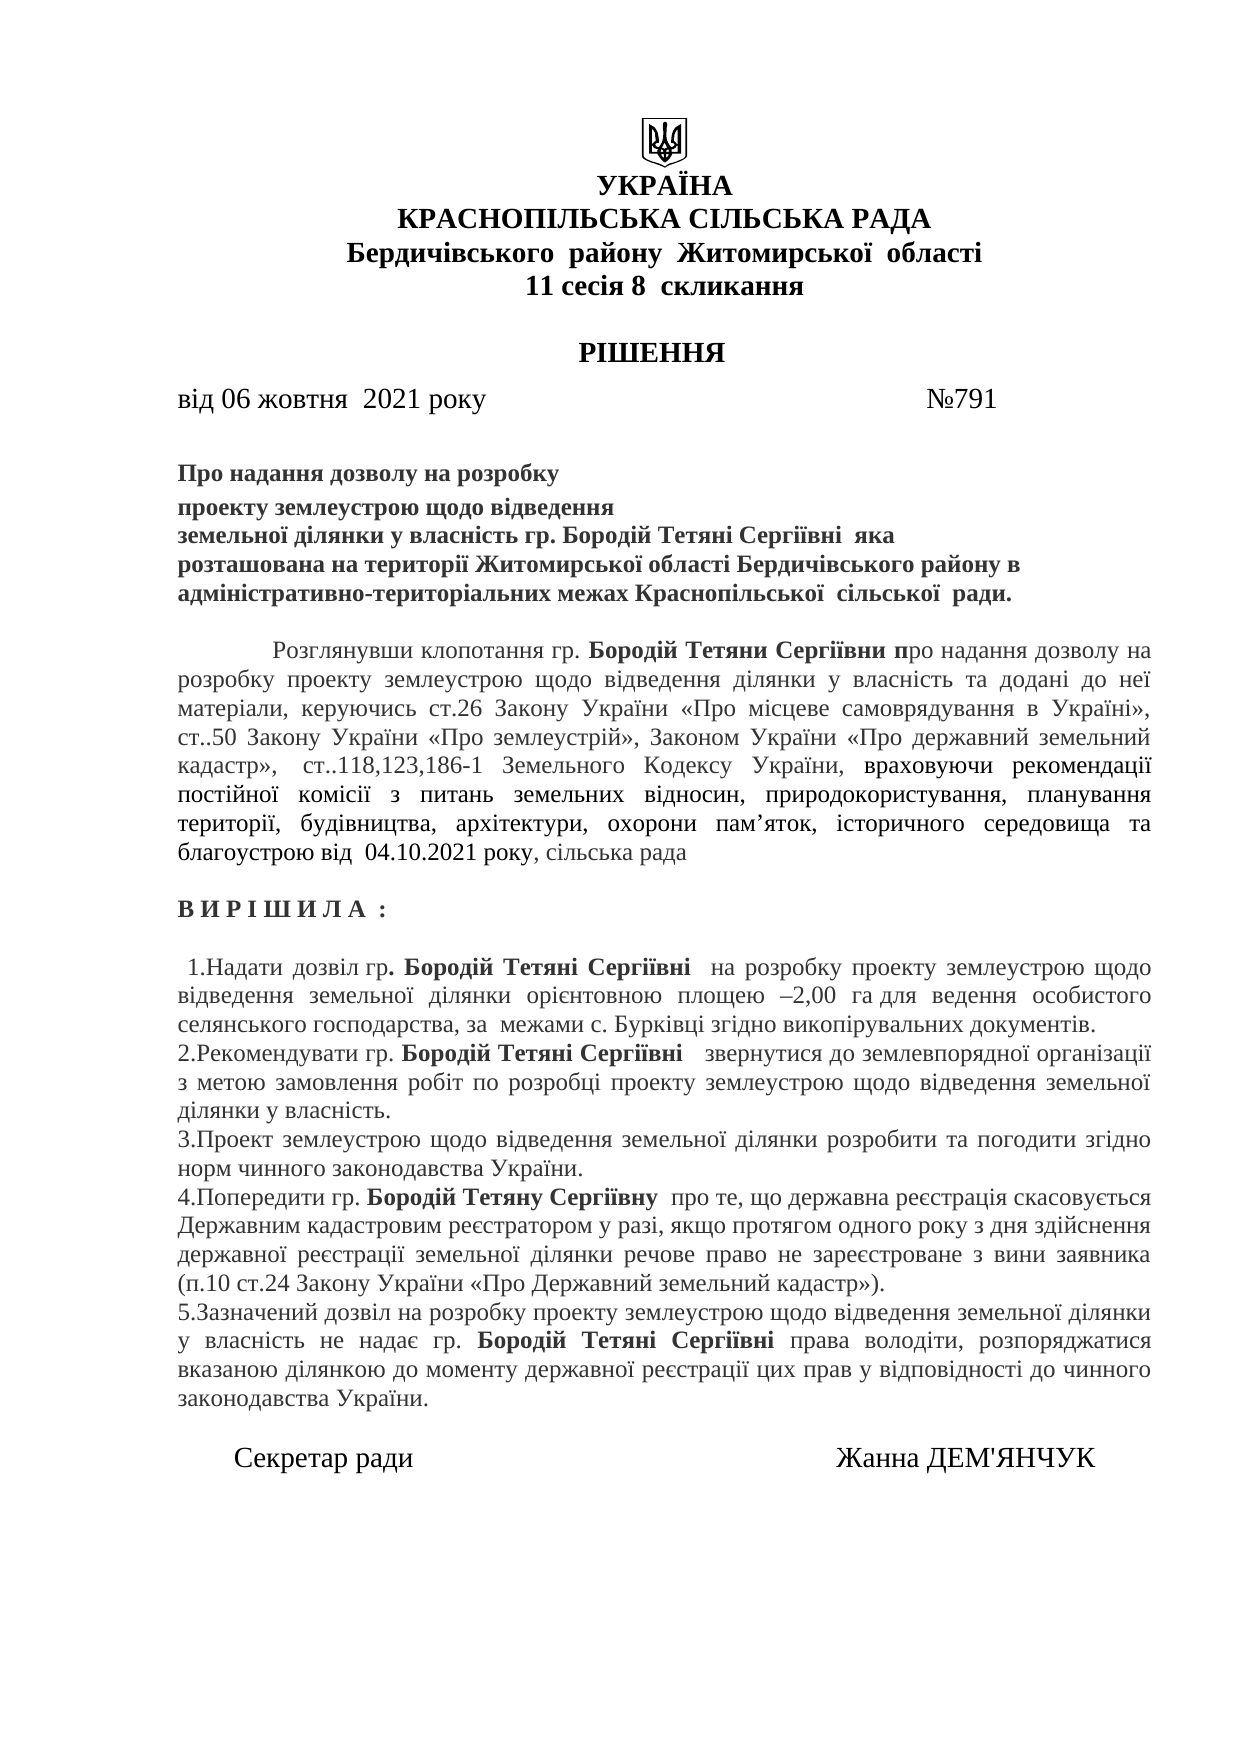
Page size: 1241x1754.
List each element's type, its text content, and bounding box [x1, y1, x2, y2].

text 11 сесія 8 скликання [177, 268, 1152, 302]
text КРАСНОПІЛЬСЬКА СІЛЬСЬКА РАДА [177, 201, 1152, 235]
text проекту землеустрою щодо відведення [177, 492, 1040, 520]
text Про надання дозволу на розробку [177, 458, 1152, 487]
text РІШЕННЯ [177, 335, 1152, 369]
text 1.Надати дозвіл гр. Бородій Тетяні Сергіївні на розробку проекту землеустрою щодо відведення земельної ділянки орієнтовною площею –2,00 га для ведення особистого селянського господарства, за межами с. Бурківці згідно викопірувальних документів. [177, 952, 1152, 1038]
text земельної ділянки у власність гр. Бородій Тетяні Сергіївні яка розташована на території Житомирської області Бердичівського району в адміністративно-територіальних межах Краснопільської сільської ради. [177, 520, 1040, 607]
text 2.Рекомендувати гр. Бородій Тетяні Сергіївні звернутися до землевпорядної організації з метою замовлення робіт по розробці проекту землеустрою щодо відведення земельної ділянки у власність. [177, 1038, 1152, 1124]
text 5.Зазначений дозвіл на розробку проекту землеустрою щодо відведення земельної ділянки у власність не надає гр. Бородій Тетяні Сергіївні права володіти, розпоряджатися вказаною ділянкою до моменту державної реєстрації цих прав у відповідності до чинного законодавства України. [177, 1297, 1152, 1412]
text Розглянувши клопотання гр. Бородій Тетяни Сергіївни про надання дозволу на розробку проекту землеустрою щодо відведення ділянки у власність та додані до неї матеріали, керуючись ст.26 Закону України «Про місцеве самоврядування в Україні», ст..50 Закону України «Про землеустрій», Законом України «Про державний земельний кадастр», ст..118,123,186-1 Земельного Кодексу України, враховуючи рекомендації постійної комісії з питань земельних відносин, природокористування, планування території, будівництва, архітектури, охорони пам’яток, історичного середовища та благоустрою від 04.10.2021 року, сільська рада [177, 635, 1152, 865]
text від 06 жовтня 2021 року №791 [177, 381, 1152, 415]
text Секретар ради Жанна ДЕМ'ЯНЧУК [177, 1440, 1152, 1474]
text Бердичівського району Житомирської області [177, 235, 1152, 268]
text 3.Проект землеустрою щодо відведення земельної ділянки розробити та погодити згідно норм чинного законодавства України. [177, 1124, 1152, 1182]
text 4.Попередити гр. Бородій Тетяну Сергіївну про те, що державна реєстрація скасовується Державним кадастровим реєстратором у разі, якщо протягом одного року з дня здійснення державної реєстрації земельної ділянки речове право не зареєстроване з вини заявника (п.10 ст.24 Закону України «Про Державний земельний кадастр»). [177, 1182, 1152, 1297]
text УКРАЇНА [177, 168, 1152, 201]
text В И Р І Ш И Л А : [177, 894, 1152, 923]
